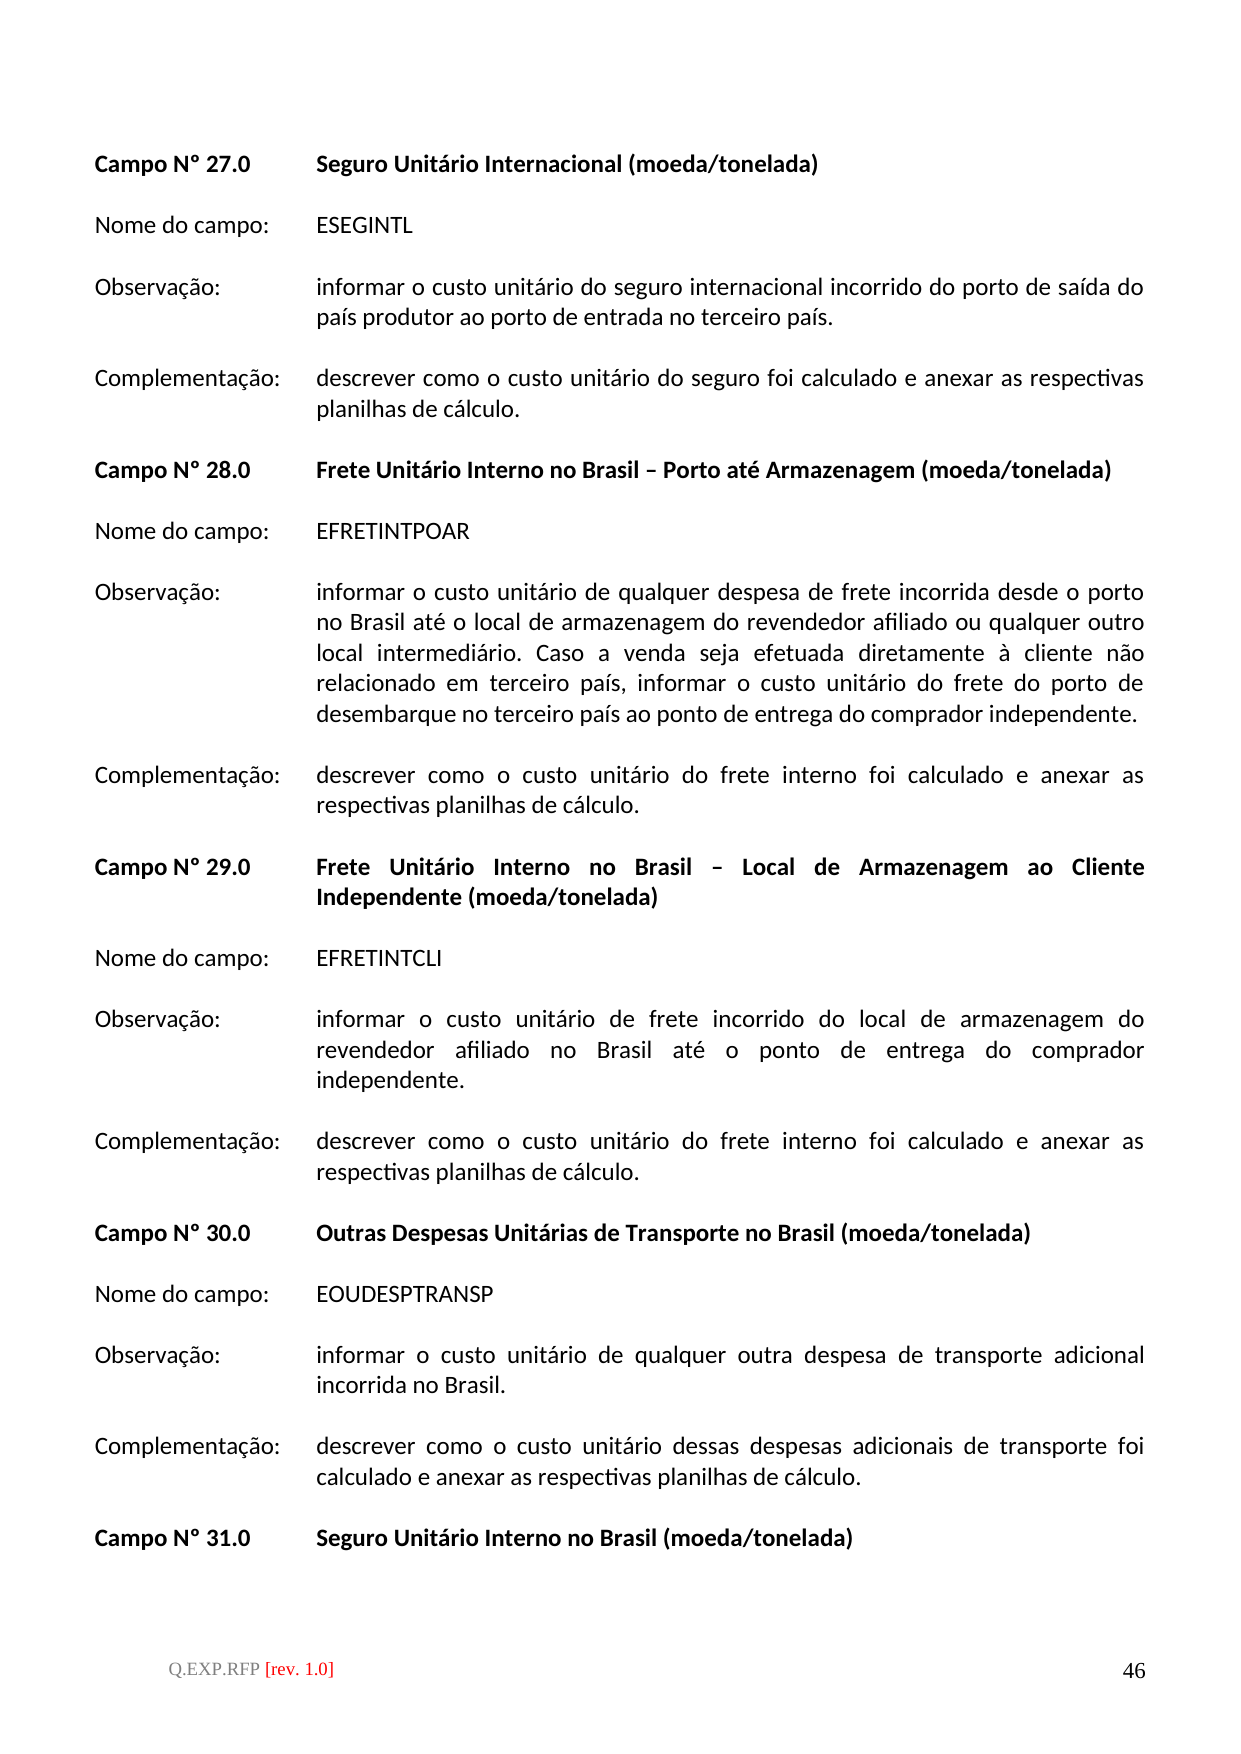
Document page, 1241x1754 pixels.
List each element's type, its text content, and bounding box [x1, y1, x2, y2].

text Campo Nº 28.0 Frete Unitário Interno no Brasil – Porto até Armazenagem (moeda/tonelada) [94, 454, 1146, 484]
text Observação: informar o custo unitário de qualquer outra despesa de transporte adicional incorrida no Brasil. [94, 1339, 1146, 1400]
text Observação: informar o custo unitário de frete incorrido do local de armazenagem do revendedor afiliado no Brasil até o ponto de entrega do comprador independente. [94, 1003, 1146, 1095]
text Complementação: descrever como o custo unitário dessas despesas adicionais de transporte foi calculado e anexar as respectivas planilhas de cálculo. [94, 1431, 1146, 1492]
text Observação: informar o custo unitário de qualquer despesa de frete incorrida desde o porto no Brasil até o local de armazenagem do revendedor afiliado ou qualquer outro local intermediário. Caso a venda seja efetuada diretamente à cliente não relacionado em terceiro país, informar o custo unitário do frete do porto de desembarque no terceiro país ao ponto de entrega do comprador independente. [94, 576, 1146, 728]
text Nome do campo: ESEGINTL [94, 210, 1146, 240]
text Nome do campo: EOUDESPTRANSP [94, 1278, 1146, 1308]
text Observação: informar o custo unitário do seguro internacional incorrido do porto de saída do país produtor ao porto de entrada no terceiro país. [94, 271, 1146, 332]
text Complementação: descrever como o custo unitário do seguro foi calculado e anexar as respectivas planilhas de cálculo. [94, 362, 1146, 423]
text Campo Nº 30.0 Outras Despesas Unitárias de Transporte no Brasil (moeda/tonelada) [94, 1217, 1146, 1247]
text Complementação: descrever como o custo unitário do frete interno foi calculado e anexar as respectivas planilhas de cálculo. [94, 759, 1146, 820]
text Campo Nº 27.0 Seguro Unitário Internacional (moeda/tonelada) [94, 149, 1146, 179]
text Nome do campo: EFRETINTCLI [94, 942, 1146, 973]
text Campo Nº 31.0 Seguro Unitário Interno no Brasil (moeda/tonelada) [94, 1522, 1146, 1553]
text Complementação: descrever como o custo unitário do frete interno foi calculado e anexar as respectivas planilhas de cálculo. [94, 1125, 1146, 1186]
text Campo Nº 29.0 Frete Unitário Interno no Brasil – Local de Armazenagem ao Cliente Independente (moeda/tonelada) [94, 851, 1146, 912]
text Nome do campo: EFRETINTPOAR [94, 515, 1146, 545]
